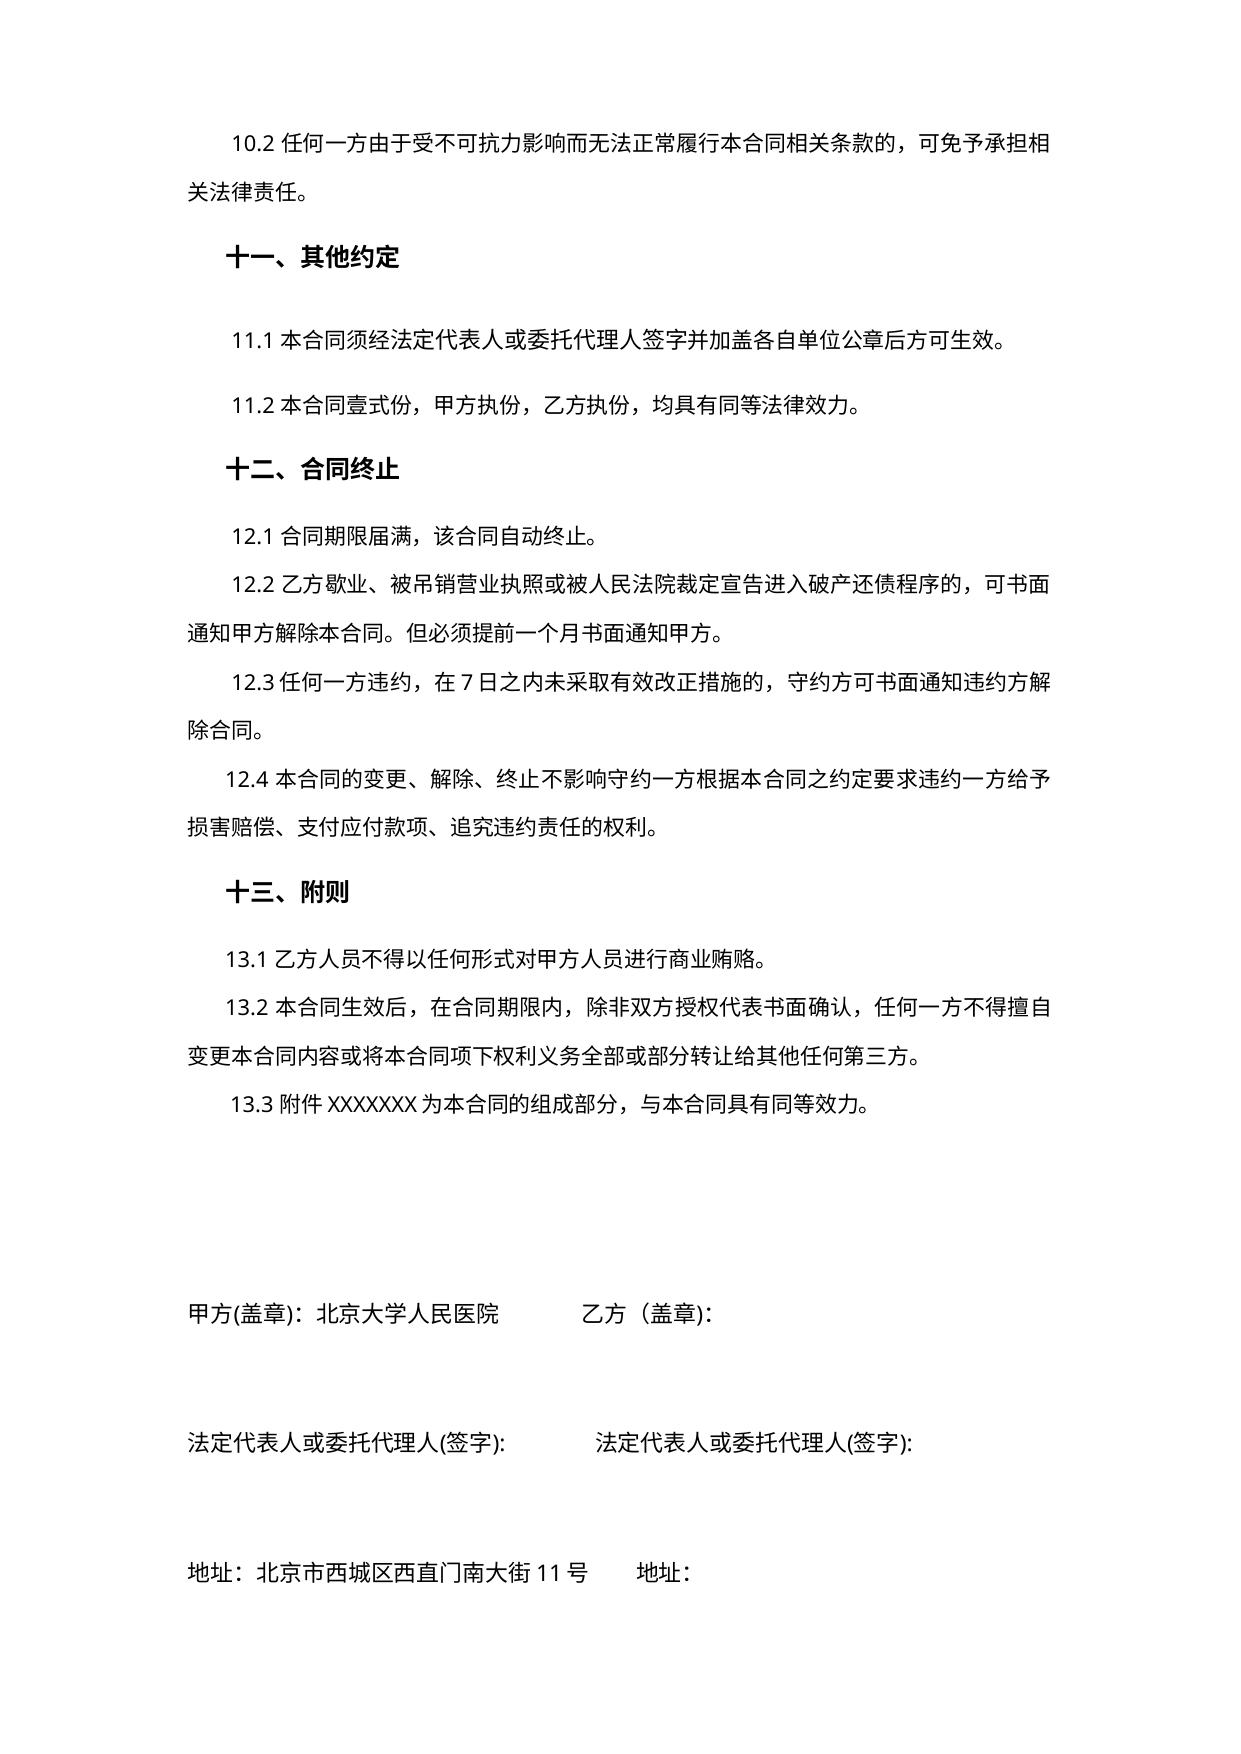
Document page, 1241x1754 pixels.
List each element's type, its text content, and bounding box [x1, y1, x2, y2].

text 13.1 乙方人员不得以任何形式对甲方人员进行商业贿赂。 [187, 941, 1053, 974]
text 11.1 本合同须经法定代表人或委托代理人签字并加盖各自单位公章后方可生效。 [187, 306, 1053, 371]
text 甲方(盖章)：北京大学人民医院 乙方（盖章)： [187, 1279, 1053, 1344]
text 12.2 乙方歇业、被吊销营业执照或被人民法院裁定宣告进入破产还债程序的，可书面通知甲方解除本合同。但必须提前一个月书面通知甲方。 [187, 567, 1053, 648]
text 法定代表人或委托代理人(签字): 法定代表人或委托代理人(签字): [187, 1409, 1053, 1474]
text 十二、合同终止 [187, 436, 1053, 501]
text 13.3 附件XXXXXXX为本合同的组成部分，与本合同具有同等效力。 [187, 1087, 1053, 1119]
text 地址：北京市西城区西直门南大街11号 地址： [187, 1539, 1053, 1604]
text 13.2 本合同生效后，在合同期限内，除非双方授权代表书面确认，任何一方不得擅自变更本合同内容或将本合同项下权利义务全部或部分转让给其他任何第三方。 [187, 990, 1053, 1071]
text 11.2 本合同壹式份，甲方执份，乙方执份，均具有同等法律效力。 [187, 387, 1053, 420]
text 10.2 任何一方由于受不可抗力影响而无法正常履行本合同相关条款的，可免予承担相关法律责任。 [187, 126, 1053, 207]
text 12.4 本合同的变更、解除、终止不影响守约一方根据本合同之约定要求违约一方给予损害赔偿、支付应付款项、追究违约责任的权利。 [187, 761, 1053, 842]
text 十一、其他约定 [187, 223, 1053, 288]
text 12.1 合同期限届满，该合同自动终止。 [187, 519, 1053, 551]
text 十三、附则 [187, 858, 1053, 923]
text 12.3任何一方违约，在7日之内未采取有效改正措施的，守约方可书面通知违约方解除合同。 [187, 664, 1053, 745]
